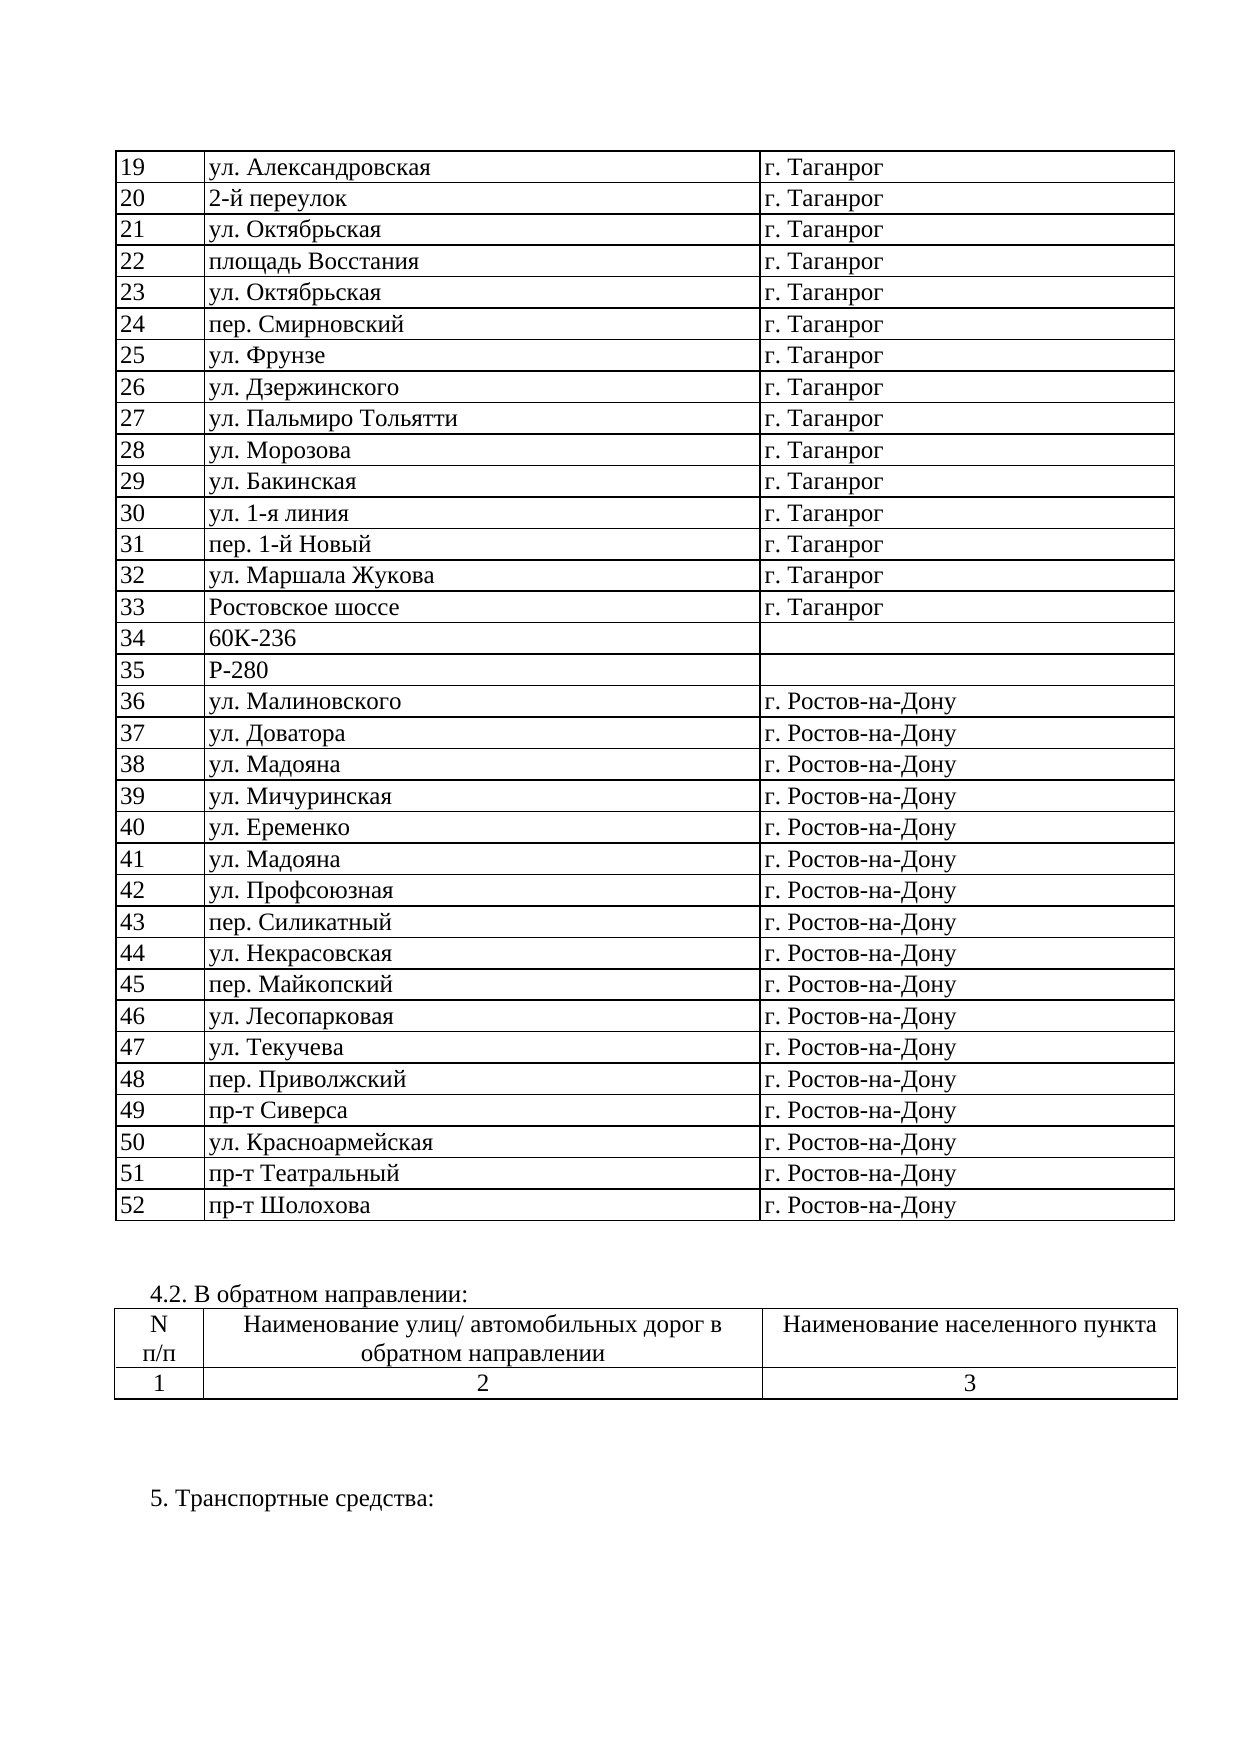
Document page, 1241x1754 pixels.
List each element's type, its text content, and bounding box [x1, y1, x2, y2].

table_cell г. Ростов-на-Дону [761, 1095, 1174, 1125]
table_cell ул. Морозова [205, 435, 759, 464]
table_cell 2 [204, 1368, 762, 1398]
table_cell г. Таганрог [761, 498, 1174, 527]
table_cell пер. Майкопский [205, 970, 759, 999]
table_cell 29 [117, 466, 204, 496]
table_cell ул. 1-я линия [205, 498, 759, 527]
table_cell 52 [117, 1190, 204, 1219]
table_cell 42 [117, 875, 204, 905]
table_cell 22 [117, 246, 204, 276]
table_cell ул. Александровская [205, 152, 759, 181]
table_cell ул. Мадояна [205, 844, 759, 873]
table_header Наименование населенного пункта [763, 1309, 1177, 1366]
table_cell ул. Еременко [205, 812, 759, 842]
table_cell ул. Текучева [205, 1032, 759, 1062]
table_cell пр-т Сиверса [205, 1095, 759, 1125]
table_cell ул. Лесопарковая [205, 1001, 759, 1031]
table_cell ул. Октябрьская [205, 215, 759, 244]
table_cell г. Таганрог [761, 372, 1174, 402]
table_cell 20 [117, 183, 204, 213]
table_cell г. Таганрог [761, 403, 1174, 433]
table_cell г. Таганрог [761, 309, 1174, 339]
table_cell 45 [117, 970, 204, 999]
table_cell г. Ростов-на-Дону [761, 1127, 1174, 1157]
table_header N п/п [115, 1309, 203, 1366]
table_cell ул. Мадояна [205, 749, 759, 779]
table_cell пер. Силикатный [205, 907, 759, 936]
table_cell 23 [117, 277, 204, 307]
table_cell г. Таганрог [761, 183, 1174, 213]
table_cell Р-280 [205, 655, 759, 685]
table_cell 44 [117, 938, 204, 968]
table_cell ул. Маршала Жукова [205, 561, 759, 590]
table_cell г. Ростов-на-Дону [761, 1064, 1174, 1094]
table_cell г. Таганрог [761, 215, 1174, 244]
table_cell ул. Профсоюзная [205, 875, 759, 905]
table_cell ул. Пальмиро Тольятти [205, 403, 759, 433]
table_cell ул. Октябрьская [205, 277, 759, 307]
table_cell ул. Дзержинского [205, 372, 759, 402]
table_cell пр-т Театральный [205, 1158, 759, 1188]
table_cell г. Ростов-на-Дону [761, 1158, 1174, 1188]
table_cell 2-й переулок [205, 183, 759, 213]
table_cell пер. 1-й Новый [205, 529, 759, 559]
table_cell г. Ростов-на-Дону [761, 781, 1174, 811]
table_cell г. Ростов-на-Дону [761, 718, 1174, 748]
table_cell 27 [117, 403, 204, 433]
table_cell 41 [117, 844, 204, 873]
table_cell 39 [117, 781, 204, 811]
table_cell пер. Смирновский [205, 309, 759, 339]
table_cell ул. Фрунзе [205, 340, 759, 370]
table_cell г. Ростов-на-Дону [761, 875, 1174, 905]
table_cell 49 [117, 1095, 204, 1125]
table_cell [761, 655, 1174, 685]
table_cell 30 [117, 498, 204, 527]
table_cell 50 [117, 1127, 204, 1157]
table_cell [761, 623, 1174, 653]
table_cell 60К-236 [205, 623, 759, 653]
table_cell 31 [117, 529, 204, 559]
table_cell ул. Бакинская [205, 466, 759, 496]
table_cell 47 [117, 1032, 204, 1062]
table_cell г. Таганрог [761, 529, 1174, 559]
table_cell 25 [117, 340, 204, 370]
table_cell г. Ростов-на-Дону [761, 907, 1174, 936]
table_cell 3 [763, 1366, 1177, 1398]
table_cell г. Таганрог [761, 340, 1174, 370]
table_cell г. Таганрог [761, 561, 1174, 590]
table_cell г. Ростов-на-Дону [761, 686, 1174, 716]
table_cell ул. Некрасовская [205, 938, 759, 968]
table_cell 26 [117, 372, 204, 402]
table_cell г. Ростов-на-Дону [761, 1001, 1174, 1031]
table_cell 51 [117, 1158, 204, 1188]
table_cell ул. Мичуринская [205, 781, 759, 811]
table_cell 1 [115, 1368, 203, 1398]
table_cell 36 [117, 686, 204, 716]
table_cell 34 [117, 623, 204, 653]
table_cell г. Ростов-на-Дону [761, 1032, 1174, 1062]
text 4.2. В обратном направлении: [150, 1279, 1090, 1307]
table_cell г. Ростов-на-Дону [761, 749, 1174, 779]
table_cell ул. Красноармейская [205, 1127, 759, 1157]
table_cell 24 [117, 309, 204, 339]
table_cell г. Ростов-на-Дону [761, 938, 1174, 968]
table_cell 19 [117, 152, 204, 181]
table_cell г. Ростов-на-Дону [761, 844, 1174, 873]
table_cell пер. Приволжский [205, 1064, 759, 1094]
table_cell 21 [117, 215, 204, 244]
table_cell пр-т Шолохова [205, 1190, 759, 1219]
table_cell г. Ростов-на-Дону [761, 970, 1174, 999]
text 5. Транспортные средства: [150, 1483, 1090, 1512]
table_header Наименование улиц/ автомобильных дорог в обратном направлении [204, 1309, 762, 1366]
table_cell Ростовское шоссе [205, 592, 759, 622]
table_cell 40 [117, 812, 204, 842]
table_cell 33 [117, 592, 204, 622]
table_cell 43 [117, 907, 204, 936]
table_cell г. Таганрог [761, 152, 1174, 181]
table_cell 38 [117, 749, 204, 779]
table_cell г. Таганрог [761, 435, 1174, 464]
table_cell г. Таганрог [761, 592, 1174, 622]
table_cell 35 [117, 655, 204, 685]
table_cell площадь Восстания [205, 246, 759, 276]
table_cell г. Таганрог [761, 246, 1174, 276]
table_cell г. Таганрог [761, 277, 1174, 307]
table_cell ул. Доватора [205, 718, 759, 748]
table_cell 48 [117, 1064, 204, 1094]
table_cell г. Таганрог [761, 466, 1174, 496]
table_cell 28 [117, 435, 204, 464]
table_cell г. Ростов-на-Дону [761, 812, 1174, 842]
table_cell 32 [117, 561, 204, 590]
table_cell г. Ростов-на-Дону [761, 1190, 1174, 1219]
table_cell ул. Малиновского [205, 686, 759, 716]
table_cell 46 [117, 1001, 204, 1031]
table_cell 37 [117, 718, 204, 748]
